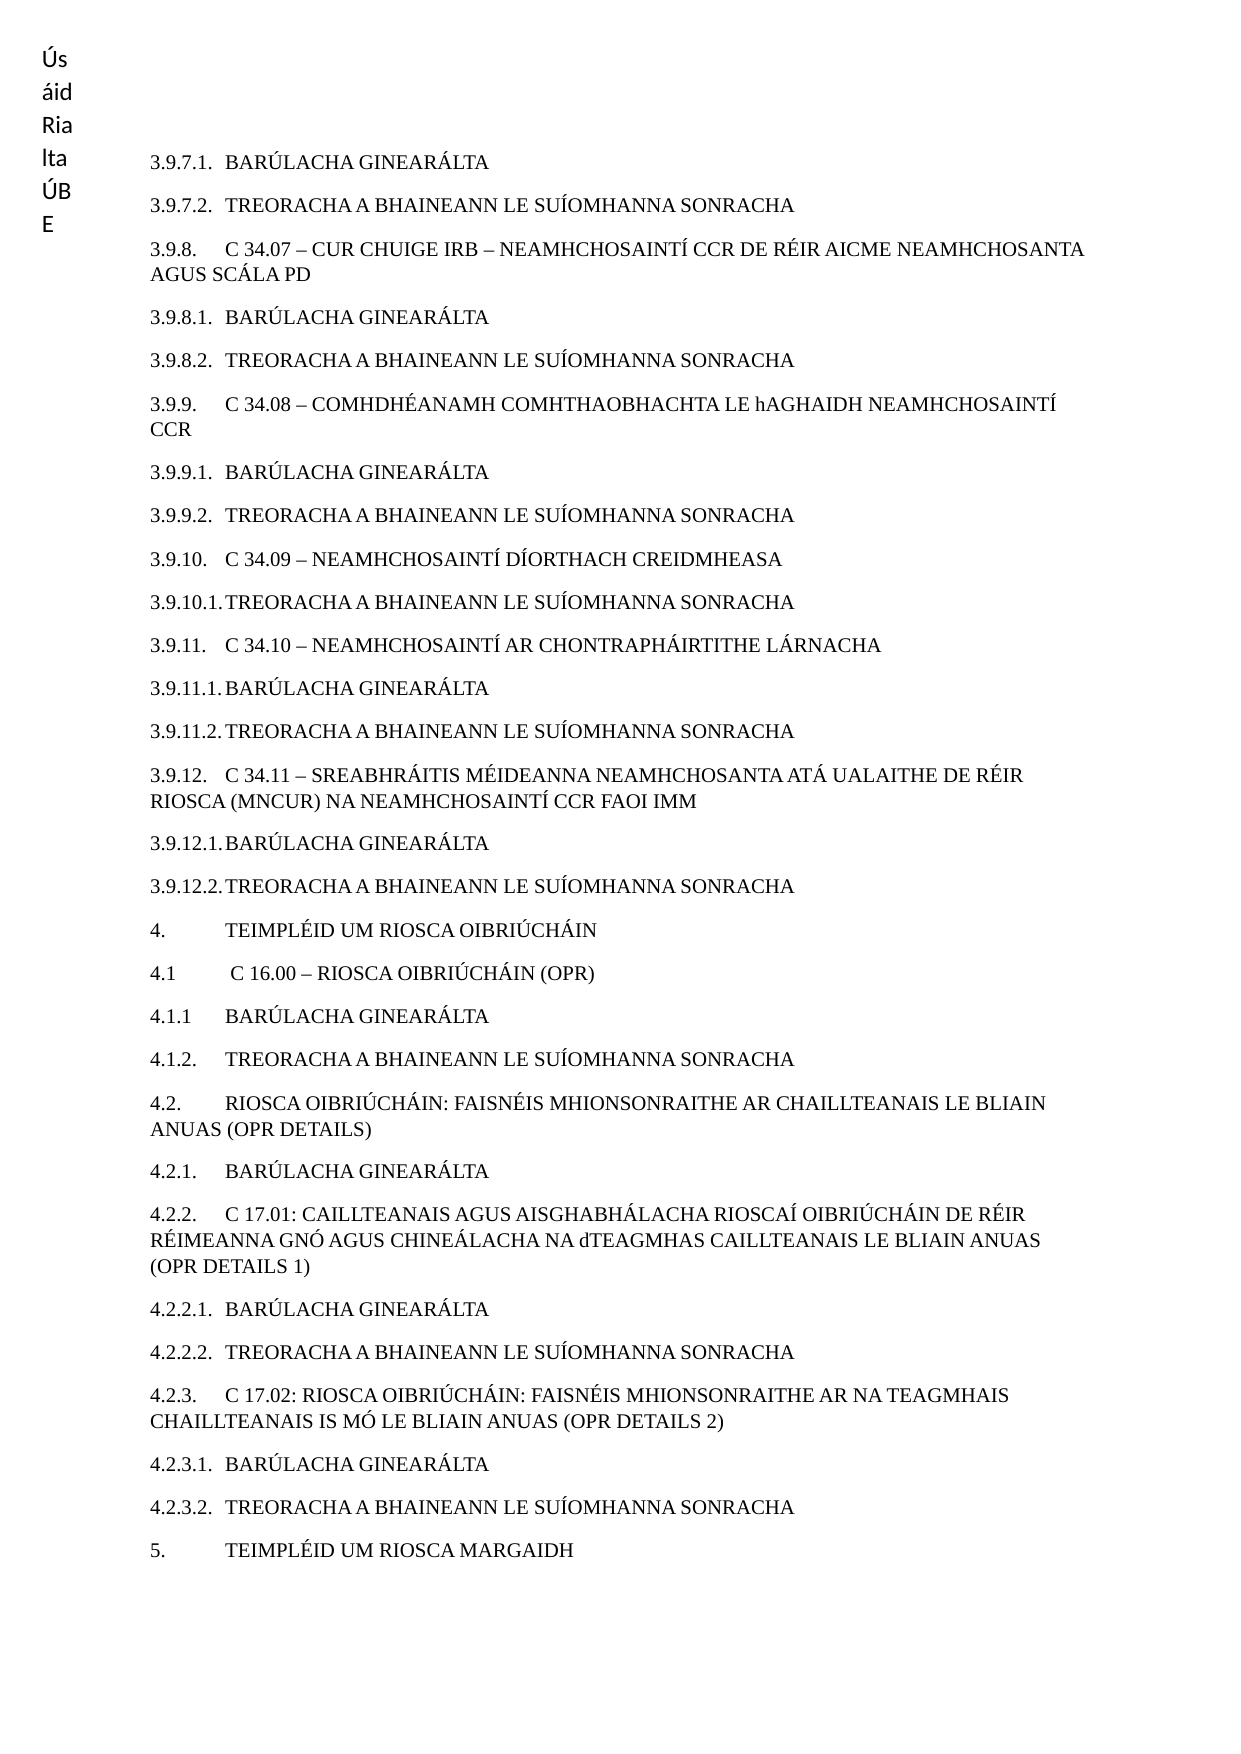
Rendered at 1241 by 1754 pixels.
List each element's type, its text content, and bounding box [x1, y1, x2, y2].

text 4.2.2.1. BARÚLACHA GINEARÁLTA [150, 1297, 1090, 1321]
text 3.9.7.2. TREORACHA A BHAINEANN LE SUÍOMHANNA SONRACHA [150, 193, 1090, 217]
text 3.9.8.1. BARÚLACHA GINEARÁLTA [150, 305, 1090, 329]
text 3.9.11.1. BARÚLACHA GINEARÁLTA [150, 676, 1090, 700]
text 4.2.1. BARÚLACHA GINEARÁLTA [150, 1159, 1090, 1183]
text 3.9.8. C 34.07 – CUR CHUIGE IRB – NEAMHCHOSAINTÍ CCR DE RÉIR AICME NEAMHCHOSANTA AGUS SCÁLA PD [150, 236, 1090, 286]
text 4.2.3.1. BARÚLACHA GINEARÁLTA [150, 1452, 1090, 1476]
text 3.9.12.1. BARÚLACHA GINEARÁLTA [150, 831, 1090, 855]
text 3.9.8.2. TREORACHA A BHAINEANN LE SUÍOMHANNA SONRACHA [150, 348, 1090, 372]
text 3.9.9. C 34.08 – COMHDHÉANAMH COMHTHAOBHACHTA LE hAGHAIDH NEAMHCHOSAINTÍ CCR [150, 391, 1090, 441]
text 5. TEIMPLÉID UM RIOSCA MARGAIDH [150, 1538, 1090, 1562]
text 3.9.9.1. BARÚLACHA GINEARÁLTA [150, 460, 1090, 484]
text 3.9.11. C 34.10 – NEAMHCHOSAINTÍ AR CHONTRAPHÁIRTITHE LÁRNACHA [150, 633, 1090, 657]
text 4.2.2.2. TREORACHA A BHAINEANN LE SUÍOMHANNA SONRACHA [150, 1340, 1090, 1364]
text 3.9.10.1. TREORACHA A BHAINEANN LE SUÍOMHANNA SONRACHA [150, 590, 1090, 614]
text 4.2. RIOSCA OIBRIÚCHÁIN: FAISNÉIS MHIONSONRAITHE AR CHAILLTEANAIS LE BLIAIN ANUAS (OPR DETAILS) [150, 1091, 1090, 1141]
text 3.9.7.1. BARÚLACHA GINEARÁLTA [150, 150, 1090, 174]
text 4.2.2. C 17.01: CAILLTEANAIS AGUS AISGHABHÁLACHA RIOSCAÍ OIBRIÚCHÁIN DE RÉIR RÉIMEANNA GNÓ AGUS CHINEÁLACHA NA dTEAGMHAS CAILLTEANAIS LE BLIAIN ANUAS (OPR DETAILS 1) [150, 1202, 1090, 1278]
text 3.9.10. C 34.09 – NEAMHCHOSAINTÍ DÍORTHACH CREIDMHEASA [150, 546, 1090, 571]
text 3.9.12.2. TREORACHA A BHAINEANN LE SUÍOMHANNA SONRACHA [150, 874, 1090, 898]
text 3.9.12. C 34.11 – SREABHRÁITIS MÉIDEANNA NEAMHCHOSANTA ATÁ UALAITHE DE RÉIR RIOSCA (MNCUR) NA NEAMHCHOSAINTÍ CCR FAOI IMM [150, 763, 1090, 813]
text 4.2.3.2. TREORACHA A BHAINEANN LE SUÍOMHANNA SONRACHA [150, 1495, 1090, 1519]
text 4.2.3. C 17.02: RIOSCA OIBRIÚCHÁIN: FAISNÉIS MHIONSONRAITHE AR NA TEAGMHAIS CHAILLTEANAIS IS MÓ LE BLIAIN ANUAS (OPR DETAILS 2) [150, 1383, 1090, 1433]
text 4.1.1 BARÚLACHA GINEARÁLTA [150, 1004, 1090, 1028]
text 4.1.2. TREORACHA A BHAINEANN LE SUÍOMHANNA SONRACHA [150, 1047, 1090, 1071]
text 3.9.11.2. TREORACHA A BHAINEANN LE SUÍOMHANNA SONRACHA [150, 719, 1090, 743]
text 4.1 C 16.00 – RIOSCA OIBRIÚCHÁIN (OPR) [150, 961, 1090, 985]
text 3.9.9.2. TREORACHA A BHAINEANN LE SUÍOMHANNA SONRACHA [150, 503, 1090, 527]
text 4. TEIMPLÉID UM RIOSCA OIBRIÚCHÁIN [150, 918, 1090, 942]
